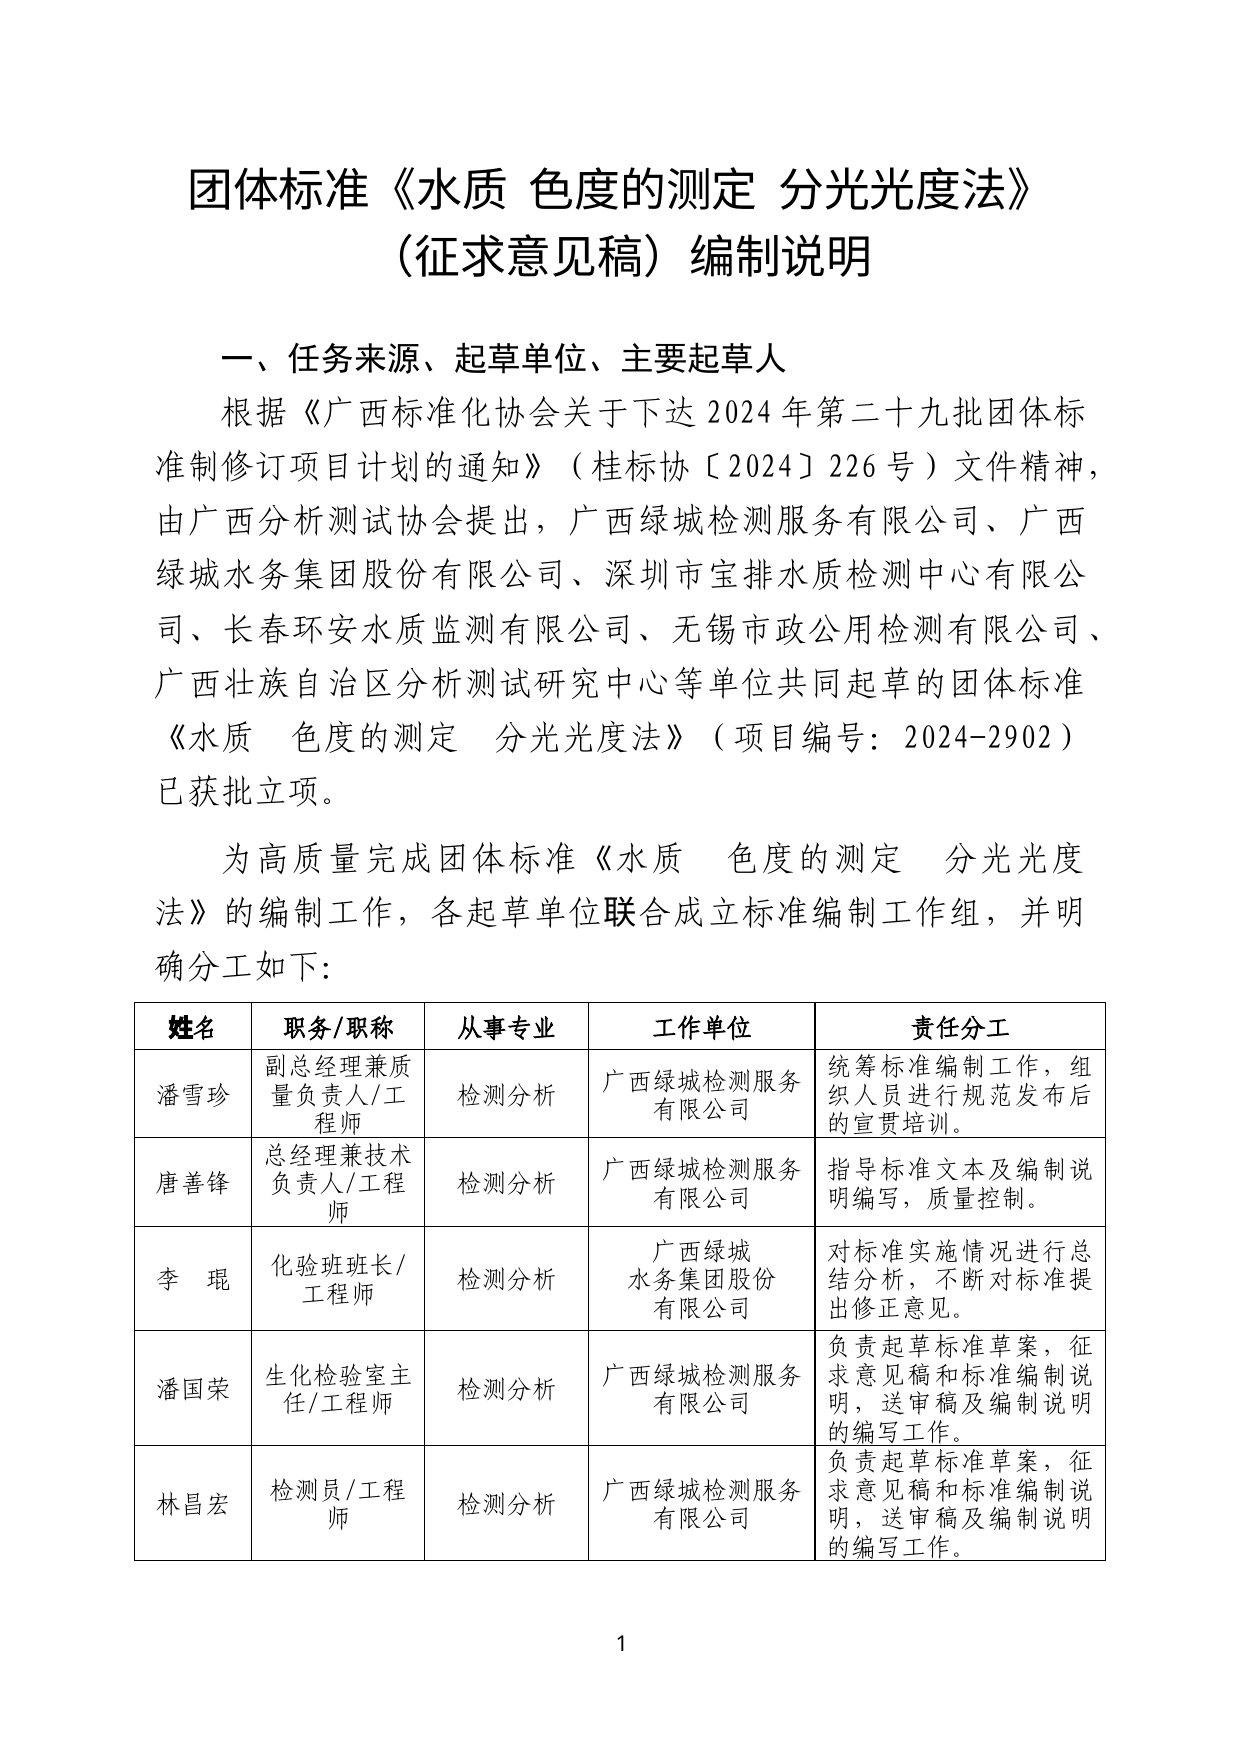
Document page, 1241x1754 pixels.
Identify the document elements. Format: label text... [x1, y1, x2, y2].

table_cell 对标准实施情况进行总结分析，不断对标准提出修正意见。 [816, 1227, 1105, 1329]
table_cell 检测分析 [425, 1138, 588, 1226]
title 一、任务来源、起草单位、主要起草人 [153, 337, 1087, 375]
table_cell 检测员/工程师 [252, 1446, 424, 1560]
table_cell 唐善锋 [135, 1138, 251, 1226]
table_cell 检测分析 [425, 1331, 588, 1445]
table_cell 李 琨 [135, 1227, 251, 1329]
table_cell 潘雪珍 [135, 1050, 251, 1137]
table_header 职务/职称 [252, 1003, 424, 1049]
table_cell 检测分析 [425, 1227, 588, 1329]
table_cell 广西绿城检测服务有限公司 [589, 1446, 814, 1560]
table_cell 化验班班长/工程师 [252, 1227, 424, 1329]
table_cell 广西绿城 水务集团股份 有限公司 [589, 1227, 814, 1329]
table_header 责任分工 [816, 1003, 1105, 1049]
table_cell 指导标准文本及编制说明编写，质量控制。 [816, 1138, 1105, 1226]
text 根据《广西标准化协会关于下达2024年第二十九批团体标准制修订项目计划的通知》（桂标协〔2024〕226号）文件精神，由广西分析测试协会提出，广西绿城检测服务有限公司、广西绿城水务集团股份有限公司、深圳市宝排水质检测中心有限公司、长春环安水质监测有限公司、无锡市政公用检测有限公司、广西壮族自治区分析测试研究中心等单位共同起草的团体标准《水质 色度的测定 分光光度法》（项目编号：2024-2902）已获批立项。 [153, 381, 1087, 814]
table_cell 检测分析 [425, 1446, 588, 1560]
table_cell 林昌宏 [135, 1446, 251, 1560]
table_cell 检测分析 [425, 1050, 588, 1137]
table_cell 潘国荣 [135, 1331, 251, 1445]
table_cell 统筹标准编制工作，组织人员进行规范发布后的宣贯培训。 [816, 1050, 1105, 1137]
table_header 从事专业 [425, 1003, 588, 1049]
table_cell 总经理兼技术负责人/工程师 [252, 1138, 424, 1226]
table_cell 广西绿城检测服务有限公司 [589, 1138, 814, 1226]
table_cell 生化检验室主任/工程师 [252, 1331, 424, 1445]
table_cell 负责起草标准草案，征求意见稿和标准编制说明，送审稿及编制说明的编写工作。 [816, 1331, 1105, 1445]
text 团体标准《水质 色度的测定 分光光度法》（征求意见稿）编制说明 [153, 153, 1087, 286]
table_header 姓名 [135, 1003, 251, 1049]
table_cell 负责起草标准草案，征求意见稿和标准编制说明，送审稿及编制说明的编写工作。 [816, 1446, 1105, 1560]
table_cell 副总经理兼质量负责人/工程师 [252, 1050, 424, 1137]
text 为高质量完成团体标准《水质 色度的测定 分光光度法》的编制工作，各起草单位联合成立标准编制工作组，并明确分工如下： [153, 827, 1087, 989]
table_cell 广西绿城检测服务有限公司 [589, 1331, 814, 1445]
table_cell 广西绿城检测服务有限公司 [589, 1050, 814, 1137]
table_header 工作单位 [589, 1003, 814, 1049]
